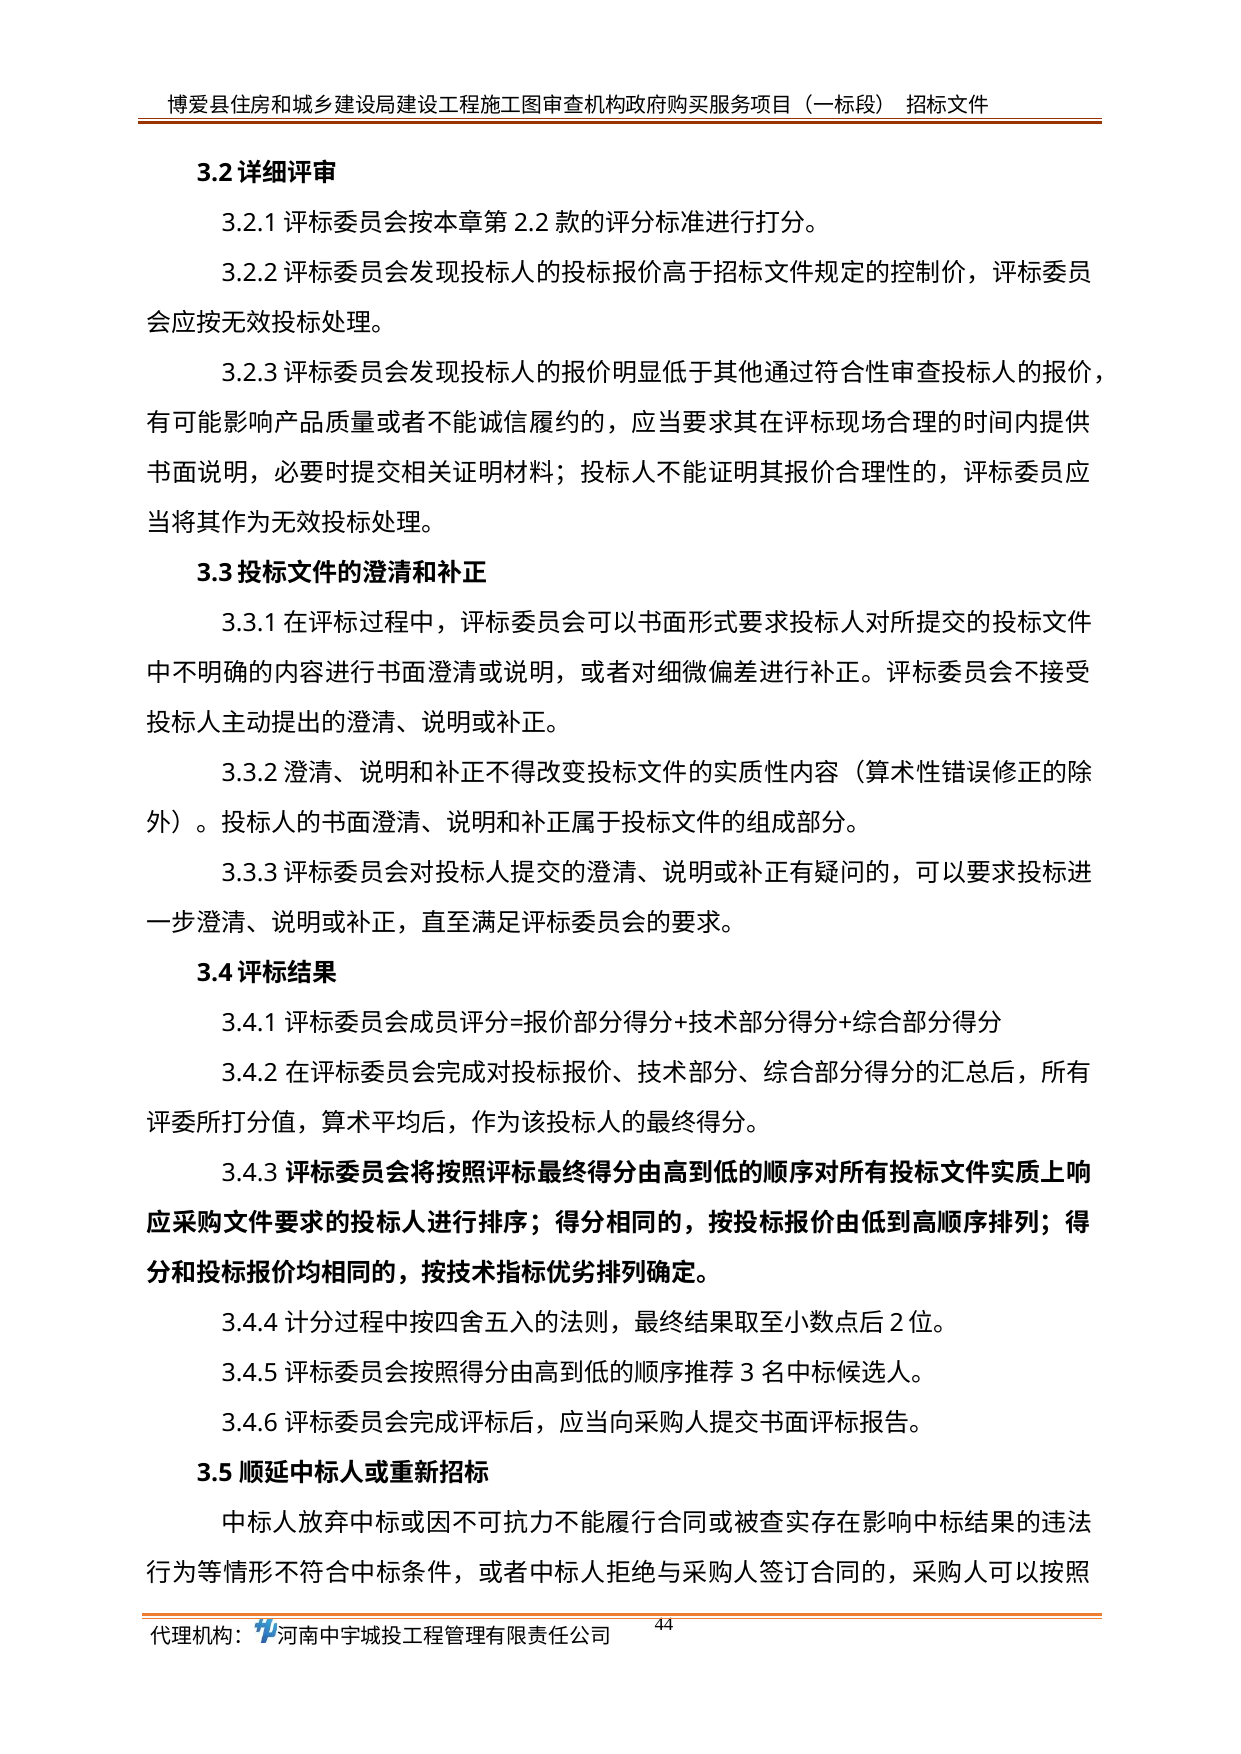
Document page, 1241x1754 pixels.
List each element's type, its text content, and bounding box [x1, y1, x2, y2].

text 3.4.4 计分过程中按四舍五入的法则，最终结果取至小数点后2位。 [146, 1292, 1094, 1342]
text 3.4.6 评标委员会完成评标后，应当向采购人提交书面评标报告。 [146, 1392, 1094, 1442]
text 3.3.1在评标过程中，评标委员会可以书面形式要求投标人对所提交的投标文件中不明确的内容进行书面澄清或说明，或者对细微偏差进行补正。评标委员会不接受投标人主动提出的澄清、说明或补正。 [146, 592, 1094, 742]
picture [254, 1619, 278, 1643]
text 3.3.2澄清、说明和补正不得改变投标文件的实质性内容（算术性错误修正的除外）。投标人的书面澄清、说明和补正属于投标文件的组成部分。 [146, 742, 1094, 842]
text 3.4.1 评标委员会成员评分=报价部分得分+技术部分得分+综合部分得分 [146, 992, 1094, 1042]
text 3.2详细评审 [146, 142, 1094, 192]
text 3.2.1评标委员会按本章第 2.2 款的评分标准进行打分。 [146, 192, 1094, 242]
text 3.5 顺延中标人或重新招标 [146, 1442, 1094, 1492]
text 3.2.2评标委员会发现投标人的投标报价高于招标文件规定的控制价，评标委员会应按无效投标处理。 [146, 242, 1094, 342]
text 3.4评标结果 [146, 942, 1094, 992]
text 3.2.3评标委员会发现投标人的报价明显低于其他通过符合性审查投标人的报价，有可能影响产品质量或者不能诚信履约的，应当要求其在评标现场合理的时间内提供书面说明，必要时提交相关证明材料；投标人不能证明其报价合理性的，评标委员应当将其作为无效投标处理。 [146, 342, 1094, 542]
text 3.4.5 评标委员会按照得分由高到低的顺序推荐 3 名中标候选人。 [146, 1342, 1094, 1392]
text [146, 1492, 1094, 1592]
text 3.4.3 评标委员会将按照评标最终得分由高到低的顺序对所有投标文件实质上响应采购文件要求的投标人进行排序；得分相同的，按投标报价由低到高顺序排列；得分和投标报价均相同的，按技术指标优劣排列确定。 [146, 1142, 1094, 1292]
text 3.4.2 在评标委员会完成对投标报价、技术部分、综合部分得分的汇总后，所有评委所打分值，算术平均后，作为该投标人的最终得分。 [146, 1042, 1094, 1142]
text 3.3.3评标委员会对投标人提交的澄清、说明或补正有疑问的，可以要求投标进一步澄清、说明或补正，直至满足评标委员会的要求。 [146, 842, 1094, 942]
text 3.3投标文件的澄清和补正 [146, 542, 1094, 592]
